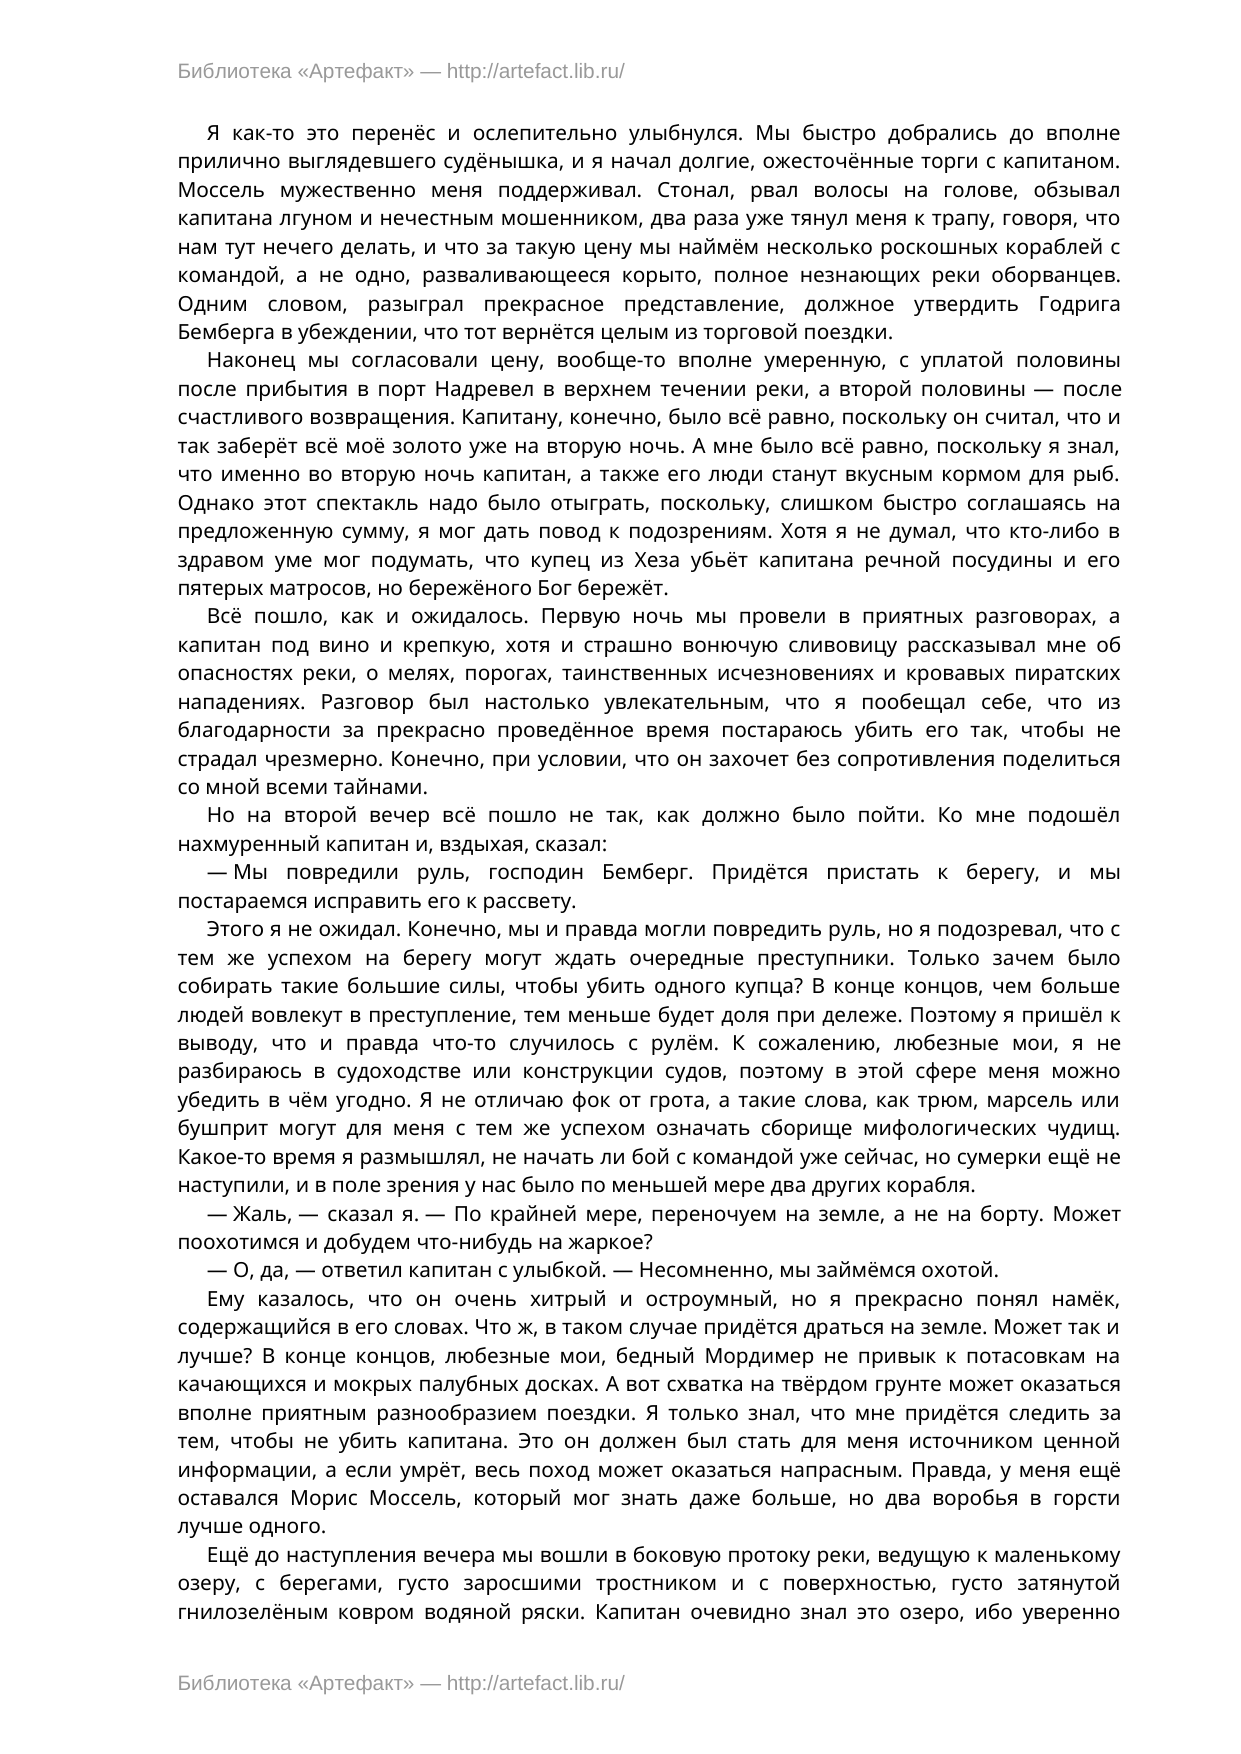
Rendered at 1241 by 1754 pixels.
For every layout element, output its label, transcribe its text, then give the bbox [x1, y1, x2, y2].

text Всё пошло, как и ожидалось. Первую ночь мы провели в приятных разговорах, а капитан под вино и крепкую, хотя и страшно вонючую сливовицу рассказывал мне об опасностях реки, о мелях, порогах, таинственных исчезновениях и кровавых пиратских нападениях. Разговор был настолько увлекательным, что я пообещал себе, что из благодарности за прекрасно проведённое время постараюсь убить его так, чтобы не страдал чрезмерно. Конечно, при условии, что он захочет без сопротивления поделиться со мной всеми тайнами. [177, 602, 1122, 801]
text — О, да, — ответил капитан с улыбкой. — Несомненно, мы займёмся охотой. [177, 1256, 1122, 1284]
text Этого я не ожидал. Конечно, мы и правда могли повредить руль, но я подозревал, что с тем же успехом на берегу могут ждать очередные преступники. Только зачем было собирать такие большие силы, чтобы убить одного купца? В конце концов, чем больше людей вовлекут в преступление, тем меньше будет доля при дележе. Поэтому я пришёл к выводу, что и правда что-то случилось с рулём. К сожалению, любезные мои, я не разбираюсь в судоходстве или конструкции судов, поэтому в этой сфере меня можно убедить в чём угодно. Я не отличаю фок от грота, а такие слова, как трюм, марсель или бушприт могут для меня с тем же успехом означать сборище мифологических чудищ. Какое-то время я размышлял, не начать ли бой с командой уже сейчас, но сумерки ещё не наступили, и в поле зрения у нас было по меньшей мере два других корабля. [177, 914, 1122, 1199]
text Ему казалось, что он очень хитрый и остроумный, но я прекрасно понял намёк, содержащийся в его словах. Что ж, в таком случае придётся драться на земле. Может так и лучше? В конце концов, любезные мои, бедный Мордимер не привык к потасовкам на качающихся и мокрых палубных досках. А вот схватка на твёрдом грунте может оказаться вполне приятным разнообразием поездки. Я только знал, что мне придётся следить за тем, чтобы не убить капитана. Это он должен был стать для меня источником ценной информации, а если умрёт, весь поход может оказаться напрасным. Правда, у меня ещё оставался Морис Моссель, который мог знать даже больше, но два воробья в горсти лучше одного. [177, 1284, 1122, 1540]
text — Жаль, — сказал я. — По крайней мере, переночуем на земле, а не на борту. Может поохотимся и добудем что-нибудь на жаркое? [177, 1199, 1122, 1256]
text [177, 1540, 1122, 1625]
text Но на второй вечер всё пошло не так, как должно было пойти. Ко мне подошёл нахмуренный капитан и, вздыхая, сказал: [177, 801, 1122, 857]
text Наконец мы согласовали цену, вообще-то вполне умеренную, с уплатой половины после прибытия в порт Надревел в верхнем течении реки, а второй половины — после счастливого возвращения. Капитану, конечно, было всё равно, поскольку он считал, что и так заберёт всё моё золото уже на вторую ночь. А мне было всё равно, поскольку я знал, что именно во вторую ночь капитан, а также его люди станут вкусным кормом для рыб. Однако этот спектакль надо было отыграть, поскольку, слишком быстро соглашаясь на предложенную сумму, я мог дать повод к подозрениям. Хотя я не думал, что кто-либо в здравом уме мог подумать, что купец из Хеза убьёт капитана речной посудины и его пятерых матросов, но бережёного Бог бережёт. [177, 346, 1122, 602]
text Я как-то это перенёс и ослепительно улыбнулся. Мы быстро добрались до вполне прилично выглядевшего судёнышка, и я начал долгие, ожесточённые торги с капитаном. Моссель мужественно меня поддерживал. Стонал, рвал волосы на голове, обзывал капитана лгуном и нечестным мошенником, два раза уже тянул меня к трапу, говоря, что нам тут нечего делать, и что за такую цену мы наймём несколько роскошных кораблей с командой, а не одно, разваливающееся корыто, полное незнающих реки оборванцев. Одним словом, разыграл прекрасное представление, должное утвердить Годрига Бемберга в убеждении, что тот вернётся целым из торговой поездки. [177, 118, 1122, 346]
text — Мы повредили руль, господин Бемберг. Придётся пристать к берегу, и мы постараемся исправить его к рассвету. [177, 857, 1122, 914]
